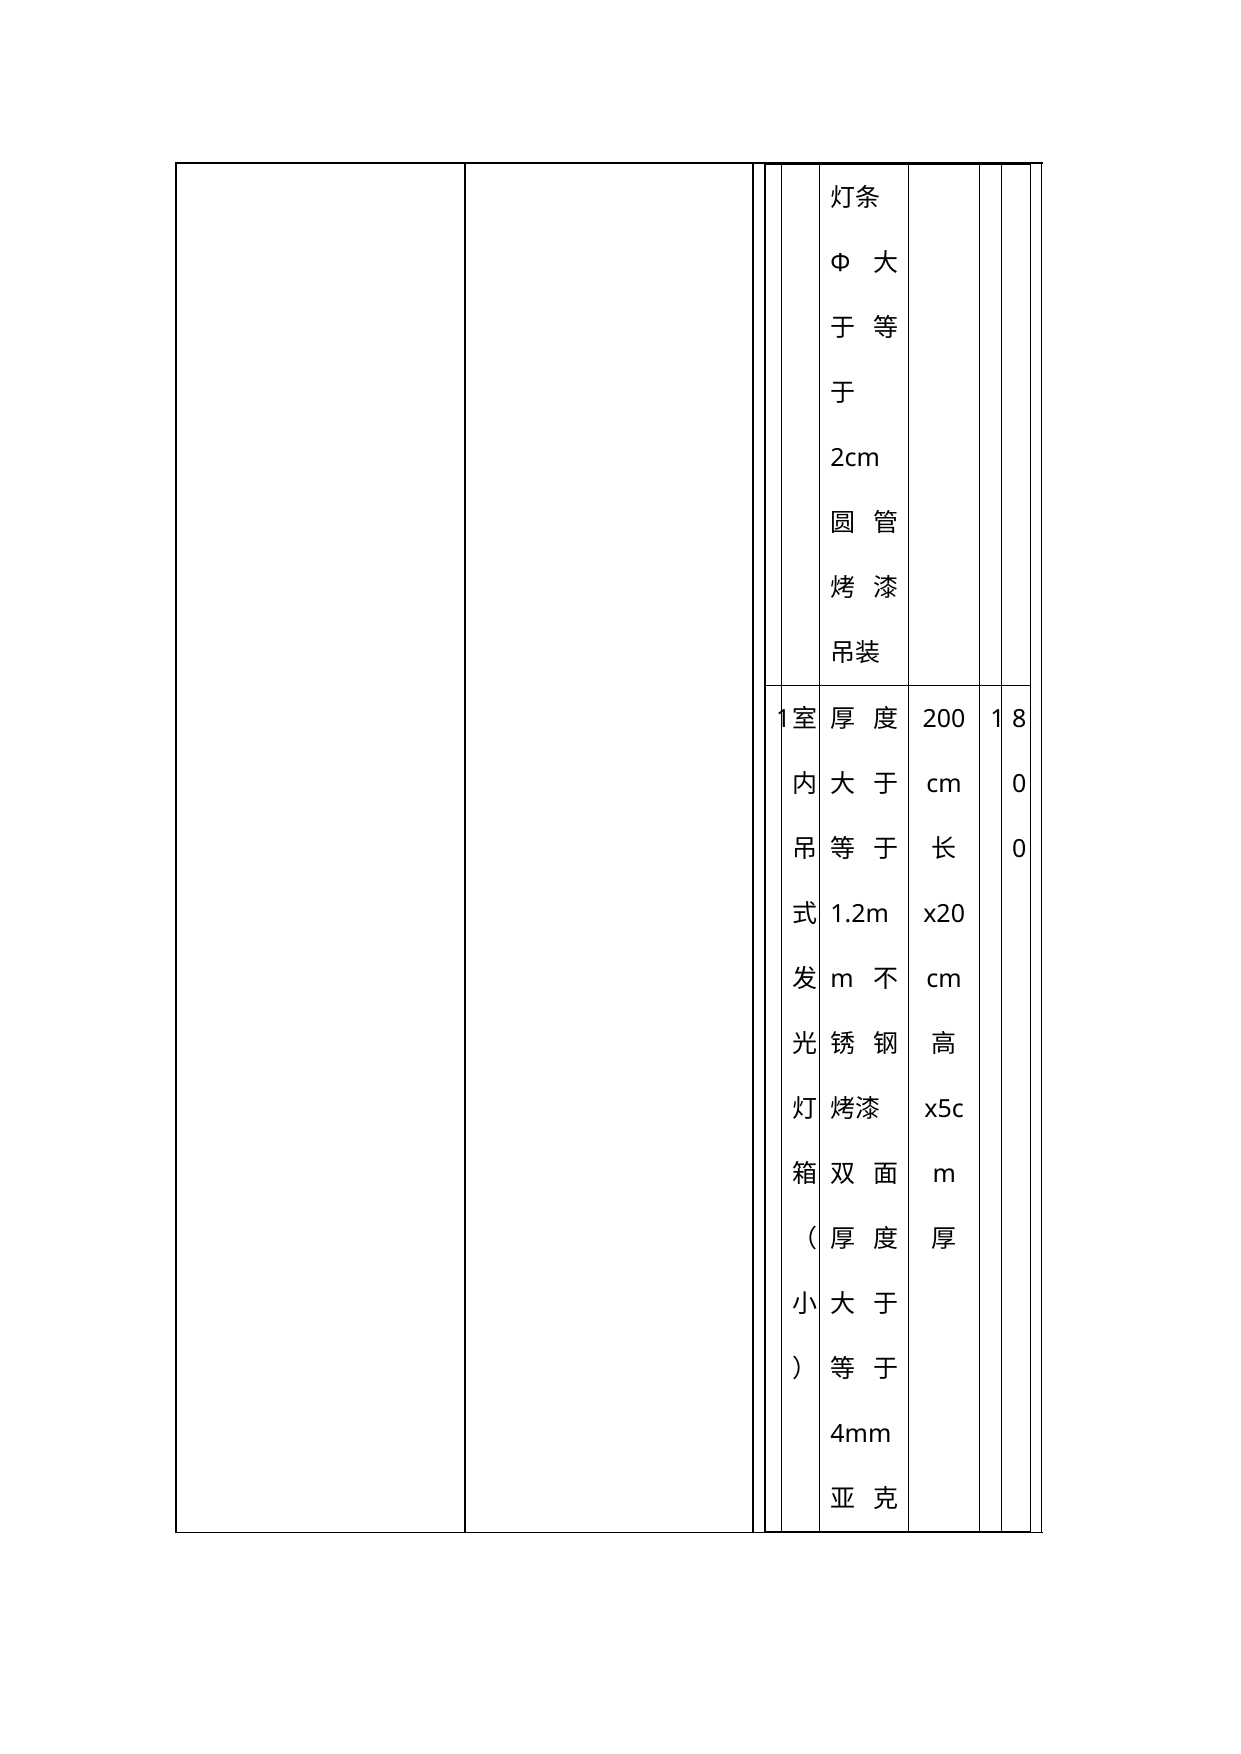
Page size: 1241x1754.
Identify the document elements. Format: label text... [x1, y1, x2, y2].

table_cell [980, 165, 1001, 685]
table_cell [1031, 164, 1041, 1532]
table_cell [909, 165, 979, 685]
table_cell [1002, 165, 1030, 685]
table_cell [766, 165, 781, 685]
table_cell [909, 686, 979, 1531]
table_cell [782, 686, 819, 1531]
table_cell [466, 164, 752, 1532]
table_cell [782, 165, 819, 685]
table_cell [820, 165, 908, 685]
table_cell [1002, 686, 1030, 1531]
table_cell [980, 686, 1001, 1531]
table_cell [820, 686, 908, 1531]
table_cell [754, 164, 764, 1532]
table_cell 1 [177, 164, 464, 1532]
table_cell [766, 686, 781, 1531]
